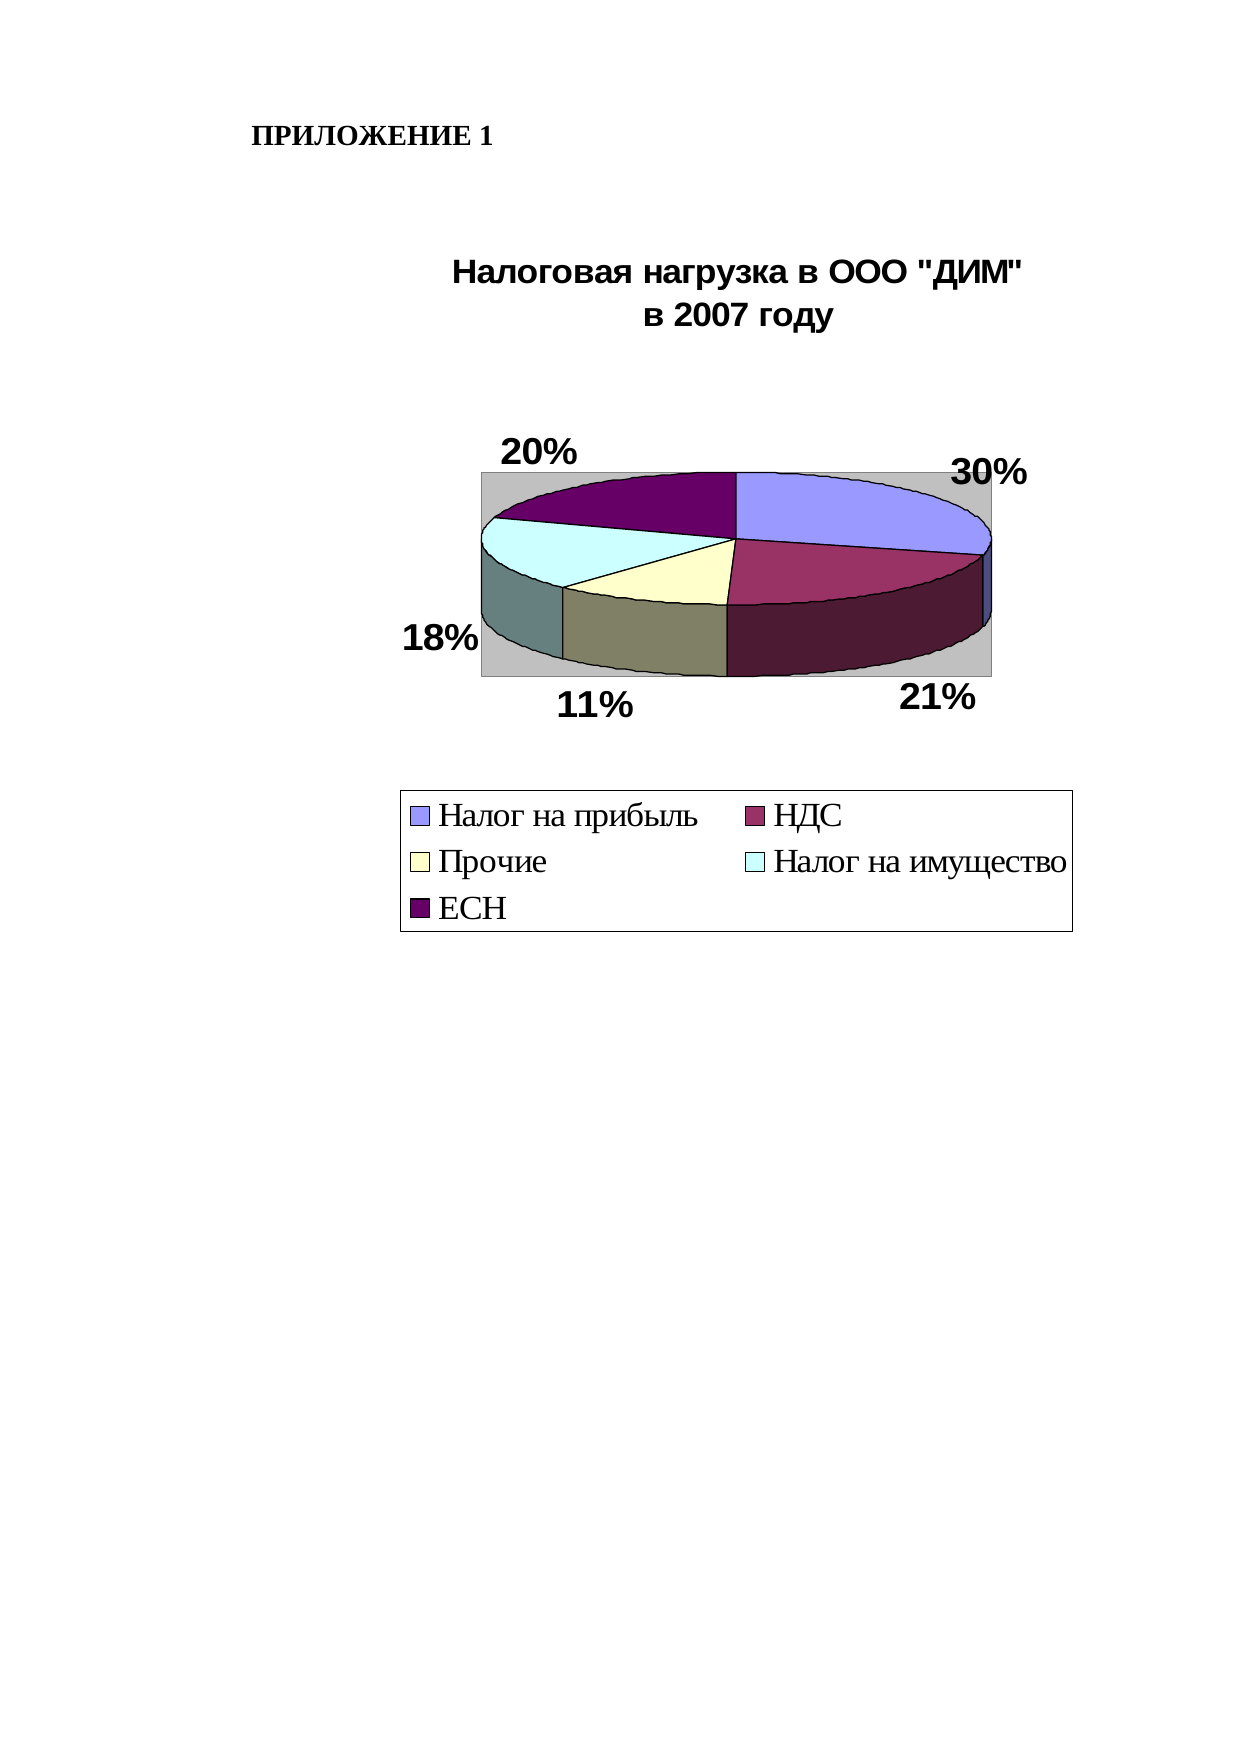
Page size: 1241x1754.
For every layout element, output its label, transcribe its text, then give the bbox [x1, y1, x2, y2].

text ПРИЛОЖЕНИЕ 1 [177, 118, 1152, 152]
